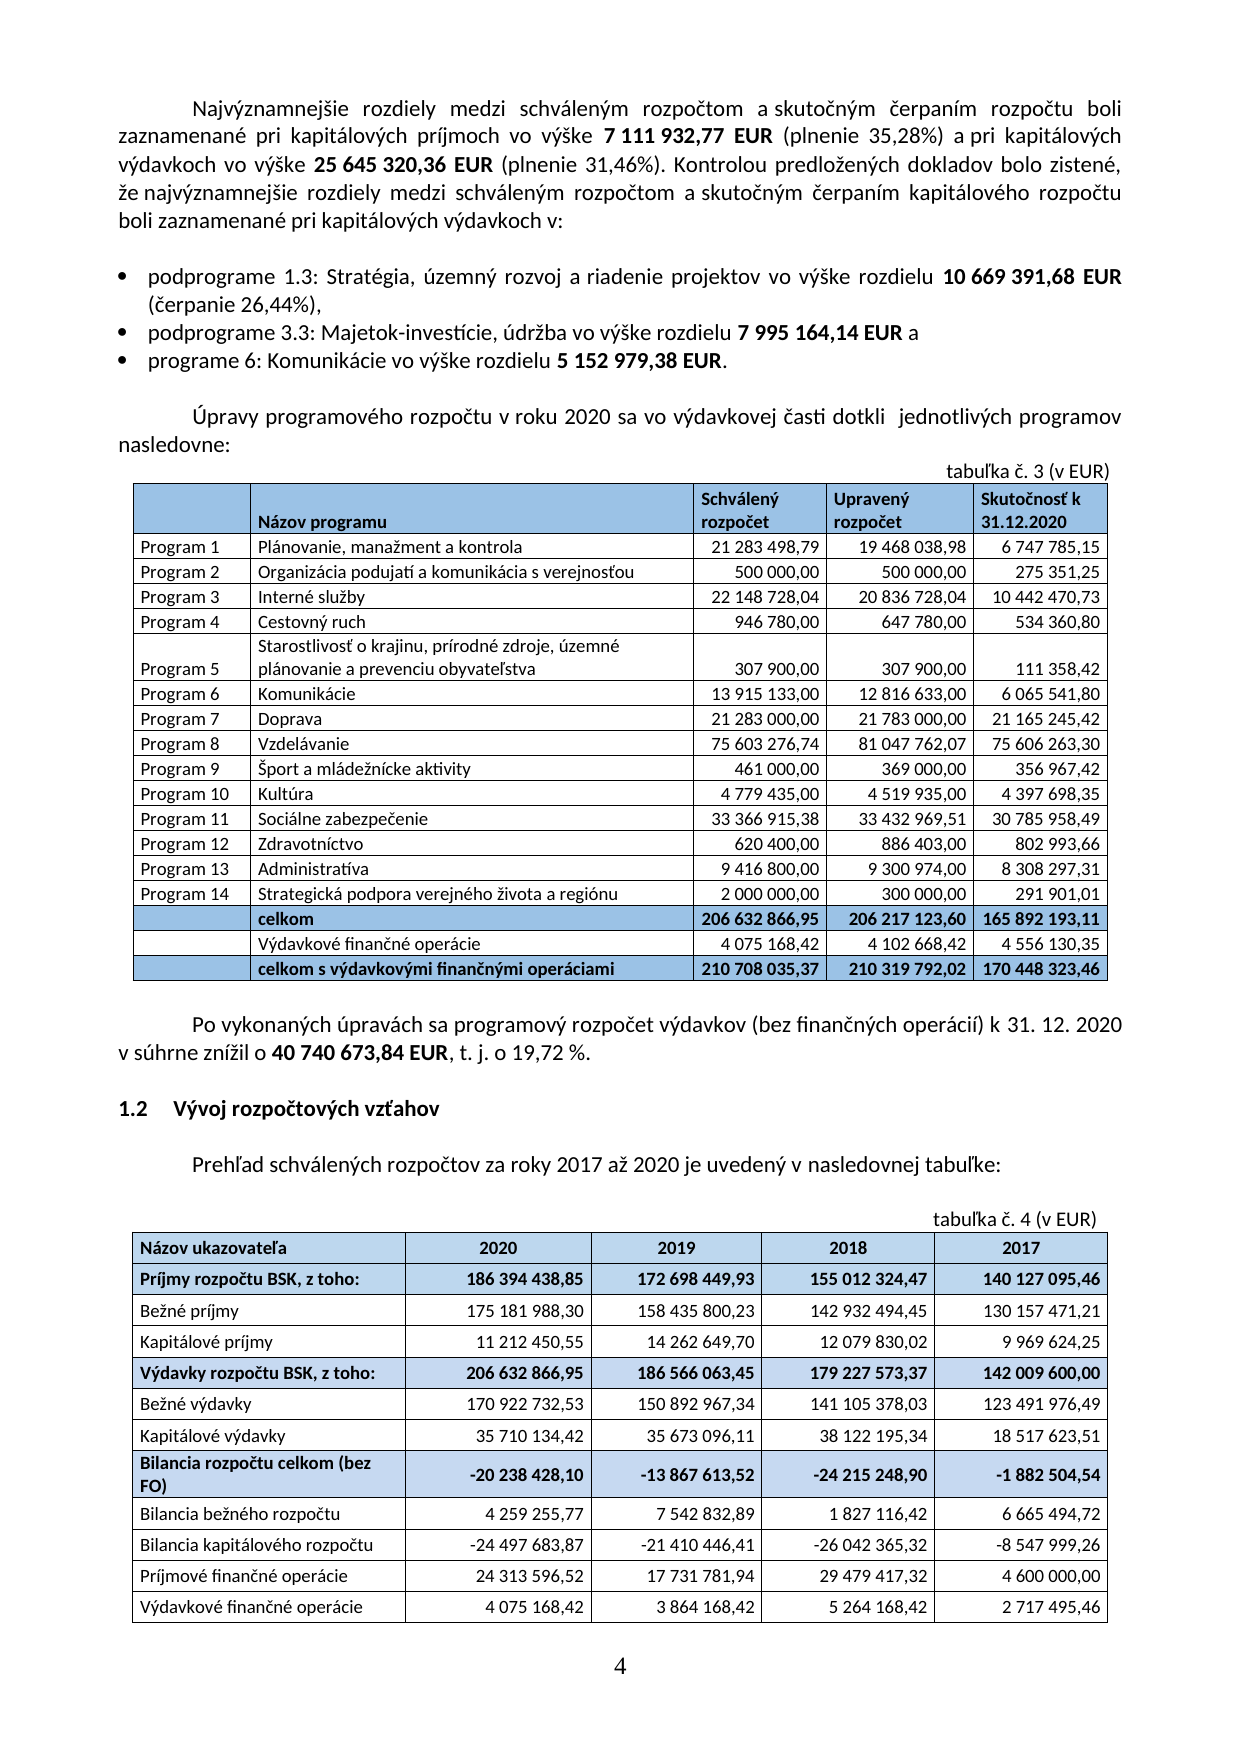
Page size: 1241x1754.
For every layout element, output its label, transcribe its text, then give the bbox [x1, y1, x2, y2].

table_header Schválený rozpočet [694, 484, 826, 533]
table_cell Administratíva [251, 856, 693, 880]
table_cell 18 517 623,51 [935, 1420, 1107, 1450]
table_cell 291 901,01 [974, 881, 1107, 905]
table_cell [134, 906, 250, 930]
table_cell Program 10 [134, 781, 250, 805]
table_cell 179 227 573,37 [762, 1358, 934, 1388]
table_cell Strategická podpora verejného života a regiónu [251, 881, 693, 905]
table_header Skutočnosť k 31.12.2020 [974, 484, 1107, 533]
table_cell 7 542 832,89 [592, 1498, 761, 1528]
table_cell 886 403,00 [827, 831, 973, 855]
table_cell 3 864 168,42 [592, 1592, 761, 1622]
table_cell Bežné výdavky [133, 1389, 405, 1419]
table_cell 4 102 668,42 [827, 931, 973, 955]
table_cell 12 079 830,02 [762, 1326, 934, 1357]
table_cell 21 283 498,79 [694, 534, 826, 558]
table_cell 35 673 096,11 [592, 1420, 761, 1450]
table_cell 8 308 297,31 [974, 856, 1107, 880]
table_cell celkom s výdavkovými finančnými operáciami [251, 956, 693, 980]
table_cell 170 448 323,46 [974, 956, 1107, 980]
table_cell Interné služby [251, 584, 693, 608]
table_cell 20 836 728,04 [827, 584, 973, 608]
table_cell Doprava [251, 706, 693, 730]
table_cell 4 600 000,00 [935, 1561, 1107, 1591]
text 1.2 Vývoj rozpočtových vzťahov [118, 1094, 1122, 1122]
table_cell Program 8 [134, 731, 250, 755]
table_cell 206 632 866,95 [406, 1358, 591, 1388]
table_cell Program 12 [134, 831, 250, 855]
table_cell 165 892 193,11 [974, 906, 1107, 930]
table_header 2020 [406, 1233, 591, 1263]
table_cell 75 603 276,74 [694, 731, 826, 755]
table_cell 275 351,25 [974, 559, 1107, 583]
table_cell -26 042 365,32 [762, 1530, 934, 1560]
table_cell Program 5 [134, 634, 250, 680]
table_cell 206 632 866,95 [694, 906, 826, 930]
table_cell Cestovný ruch [251, 609, 693, 633]
table_cell Príjmy rozpočtu BSK, z toho: [133, 1264, 405, 1294]
table_header Názov programu [251, 484, 693, 533]
table_cell 142 009 600,00 [935, 1358, 1107, 1388]
table_cell 5 264 168,42 [762, 1592, 934, 1622]
table_cell Starostlivosť o krajinu, prírodné zdroje, územné plánovanie a prevenciu obyvateľstva [251, 634, 693, 680]
table_cell 158 435 800,23 [592, 1295, 761, 1325]
table_cell 170 922 732,53 [406, 1389, 591, 1419]
table_cell 4 519 935,00 [827, 781, 973, 805]
table_cell 111 358,42 [974, 634, 1107, 680]
table_cell Program 14 [134, 881, 250, 905]
table_cell Bilancia rozpočtu celkom (bez FO) [133, 1451, 405, 1497]
table_cell 620 400,00 [694, 831, 826, 855]
list programe 6: Komunikácie vo výške rozdielu 5 152 979,38 EUR. [118, 346, 1122, 374]
table_cell -24 497 683,87 [406, 1530, 591, 1560]
text Prehľad schválených rozpočtov za roky 2017 až 2020 je uvedený v nasledovnej tabuľke: [118, 1150, 1122, 1178]
table_cell 175 181 988,30 [406, 1295, 591, 1325]
table_cell Program 1 [134, 534, 250, 558]
table_cell -20 238 428,10 [406, 1451, 591, 1497]
table_cell 17 731 781,94 [592, 1561, 761, 1591]
table_cell 2 717 495,46 [935, 1592, 1107, 1622]
table_cell 123 491 976,49 [935, 1389, 1107, 1419]
table_cell 172 698 449,93 [592, 1264, 761, 1294]
list podprograme 3.3: Majetok-investície, údržba vo výške rozdielu 7 995 164,14 EUR a [118, 318, 1122, 346]
table_cell 35 710 134,42 [406, 1420, 591, 1450]
table_cell Plánovanie, manažment a kontrola [251, 534, 693, 558]
table_cell celkom [251, 906, 693, 930]
table_cell Program 7 [134, 706, 250, 730]
table_cell Šport a mládežnícke aktivity [251, 756, 693, 780]
table_cell 647 780,00 [827, 609, 973, 633]
table_cell [134, 931, 250, 955]
table_cell Program 6 [134, 681, 250, 705]
table_cell Výdavkové finančné operácie [133, 1592, 405, 1622]
table_cell 6 747 785,15 [974, 534, 1107, 558]
table_cell Bežné príjmy [133, 1295, 405, 1325]
table_cell Kultúra [251, 781, 693, 805]
table_cell Bilancia bežného rozpočtu [133, 1498, 405, 1528]
table_cell -8 547 999,26 [935, 1530, 1107, 1560]
table_cell 75 606 263,30 [974, 731, 1107, 755]
table_cell Komunikácie [251, 681, 693, 705]
table_cell Program 2 [134, 559, 250, 583]
table_cell Kapitálové príjmy [133, 1326, 405, 1357]
table_cell [134, 956, 250, 980]
table_cell -24 215 248,90 [762, 1451, 934, 1497]
table_cell 12 816 633,00 [827, 681, 973, 705]
table_cell 2 000 000,00 [694, 881, 826, 905]
table_cell 81 047 762,07 [827, 731, 973, 755]
text tabuľka č. 4 (v EUR) [783, 1206, 1122, 1232]
table_cell 1 827 116,42 [762, 1498, 934, 1528]
table_cell 307 900,00 [694, 634, 826, 680]
table_cell 22 148 728,04 [694, 584, 826, 608]
table_cell 141 105 378,03 [762, 1389, 934, 1419]
table_header [134, 484, 250, 533]
table_cell 24 313 596,52 [406, 1561, 591, 1591]
table_cell 500 000,00 [827, 559, 973, 583]
table_cell 4 075 168,42 [694, 931, 826, 955]
table_cell -1 882 504,54 [935, 1451, 1107, 1497]
table_cell 9 300 974,00 [827, 856, 973, 880]
table_cell 140 127 095,46 [935, 1264, 1107, 1294]
table_header Upravený rozpočet [827, 484, 973, 533]
table_cell 300 000,00 [827, 881, 973, 905]
table_cell 33 366 915,38 [694, 806, 826, 830]
table_cell Program 4 [134, 609, 250, 633]
table_cell 369 000,00 [827, 756, 973, 780]
table_cell Výdavkové finančné operácie [251, 931, 693, 955]
table_cell -21 410 446,41 [592, 1530, 761, 1560]
table_cell 210 708 035,37 [694, 956, 826, 980]
table_cell 38 122 195,34 [762, 1420, 934, 1450]
table_cell 29 479 417,32 [762, 1561, 934, 1591]
table_cell 461 000,00 [694, 756, 826, 780]
table_cell Bilancia kapitálového rozpočtu [133, 1530, 405, 1560]
table_cell 130 157 471,21 [935, 1295, 1107, 1325]
table_cell 4 397 698,35 [974, 781, 1107, 805]
table_cell 356 967,42 [974, 756, 1107, 780]
table_cell 946 780,00 [694, 609, 826, 633]
table_cell Program 11 [134, 806, 250, 830]
table_cell 9 416 800,00 [694, 856, 826, 880]
table_header 2017 [935, 1233, 1107, 1263]
table_cell 19 468 038,98 [827, 534, 973, 558]
table_cell 210 319 792,02 [827, 956, 973, 980]
table_cell 21 283 000,00 [694, 706, 826, 730]
table_cell 13 915 133,00 [694, 681, 826, 705]
text Po vykonaných úpravách sa programový rozpočet výdavkov (bez finančných operácií) k 31. 12. 2020 v súhrne znížil o 40 740 673,84 EUR, t. j. o 19,72 %. [118, 1010, 1122, 1066]
text Najvýznamnejšie rozdiely medzi schváleným rozpočtom a skutočným čerpaním rozpočtu boli zaznamenané pri kapitálových príjmoch vo výške 7 111 932,77 EUR (plnenie 35,28%) a pri kapitálových výdavkoch vo výške 25 645 320,36 EUR (plnenie 31,46%). Kontrolou predložených dokladov bolo zistené, že najvýznamnejšie rozdiely medzi schváleným rozpočtom a skutočným čerpaním kapitálového rozpočtu boli zaznamenané pri kapitálových výdavkoch v: [118, 94, 1122, 234]
table_cell 11 212 450,55 [406, 1326, 591, 1357]
table_cell Program 9 [134, 756, 250, 780]
table_cell 9 969 624,25 [935, 1326, 1107, 1357]
table_cell 21 783 000,00 [827, 706, 973, 730]
table_cell Sociálne zabezpečenie [251, 806, 693, 830]
table_cell 4 259 255,77 [406, 1498, 591, 1528]
table_cell Program 13 [134, 856, 250, 880]
table_cell 206 217 123,60 [827, 906, 973, 930]
table_cell 4 779 435,00 [694, 781, 826, 805]
table_cell 186 566 063,45 [592, 1358, 761, 1388]
table_cell 6 665 494,72 [935, 1498, 1107, 1528]
table_cell 6 065 541,80 [974, 681, 1107, 705]
table_cell 802 993,66 [974, 831, 1107, 855]
table_cell 150 892 967,34 [592, 1389, 761, 1419]
table_cell 4 556 130,35 [974, 931, 1107, 955]
table_cell Príjmové finančné operácie [133, 1561, 405, 1591]
table_cell -13 867 613,52 [592, 1451, 761, 1497]
table_cell Zdravotníctvo [251, 831, 693, 855]
table_cell 500 000,00 [694, 559, 826, 583]
table_cell 155 012 324,47 [762, 1264, 934, 1294]
table_cell Organizácia podujatí a komunikácia s verejnosťou [251, 559, 693, 583]
table_cell 4 075 168,42 [406, 1592, 591, 1622]
table_cell 10 442 470,73 [974, 584, 1107, 608]
table_cell 142 932 494,45 [762, 1295, 934, 1325]
text tabuľka č. 3 (v EUR) [118, 458, 1122, 483]
table_cell 33 432 969,51 [827, 806, 973, 830]
table_cell Program 3 [134, 584, 250, 608]
table_cell 307 900,00 [827, 634, 973, 680]
table_cell 21 165 245,42 [974, 706, 1107, 730]
table_cell 534 360,80 [974, 609, 1107, 633]
table_header 2019 [592, 1233, 761, 1263]
table_cell 30 785 958,49 [974, 806, 1107, 830]
text Úpravy programového rozpočtu v roku 2020 sa vo výdavkovej časti dotkli jednotlivých programov nasledovne: [118, 402, 1122, 458]
list podprograme 1.3: Stratégia, územný rozvoj a riadenie projektov vo výške rozdielu 10 669 391,68 EUR (čerpanie 26,44%), [118, 262, 1122, 318]
table_header Názov ukazovateľa [133, 1233, 405, 1263]
table_cell Výdavky rozpočtu BSK, z toho: [133, 1358, 405, 1388]
table_cell Kapitálové výdavky [133, 1420, 405, 1450]
table_cell 14 262 649,70 [592, 1326, 761, 1357]
table_cell 186 394 438,85 [406, 1264, 591, 1294]
table_cell Vzdelávanie [251, 731, 693, 755]
table_header 2018 [762, 1233, 934, 1263]
